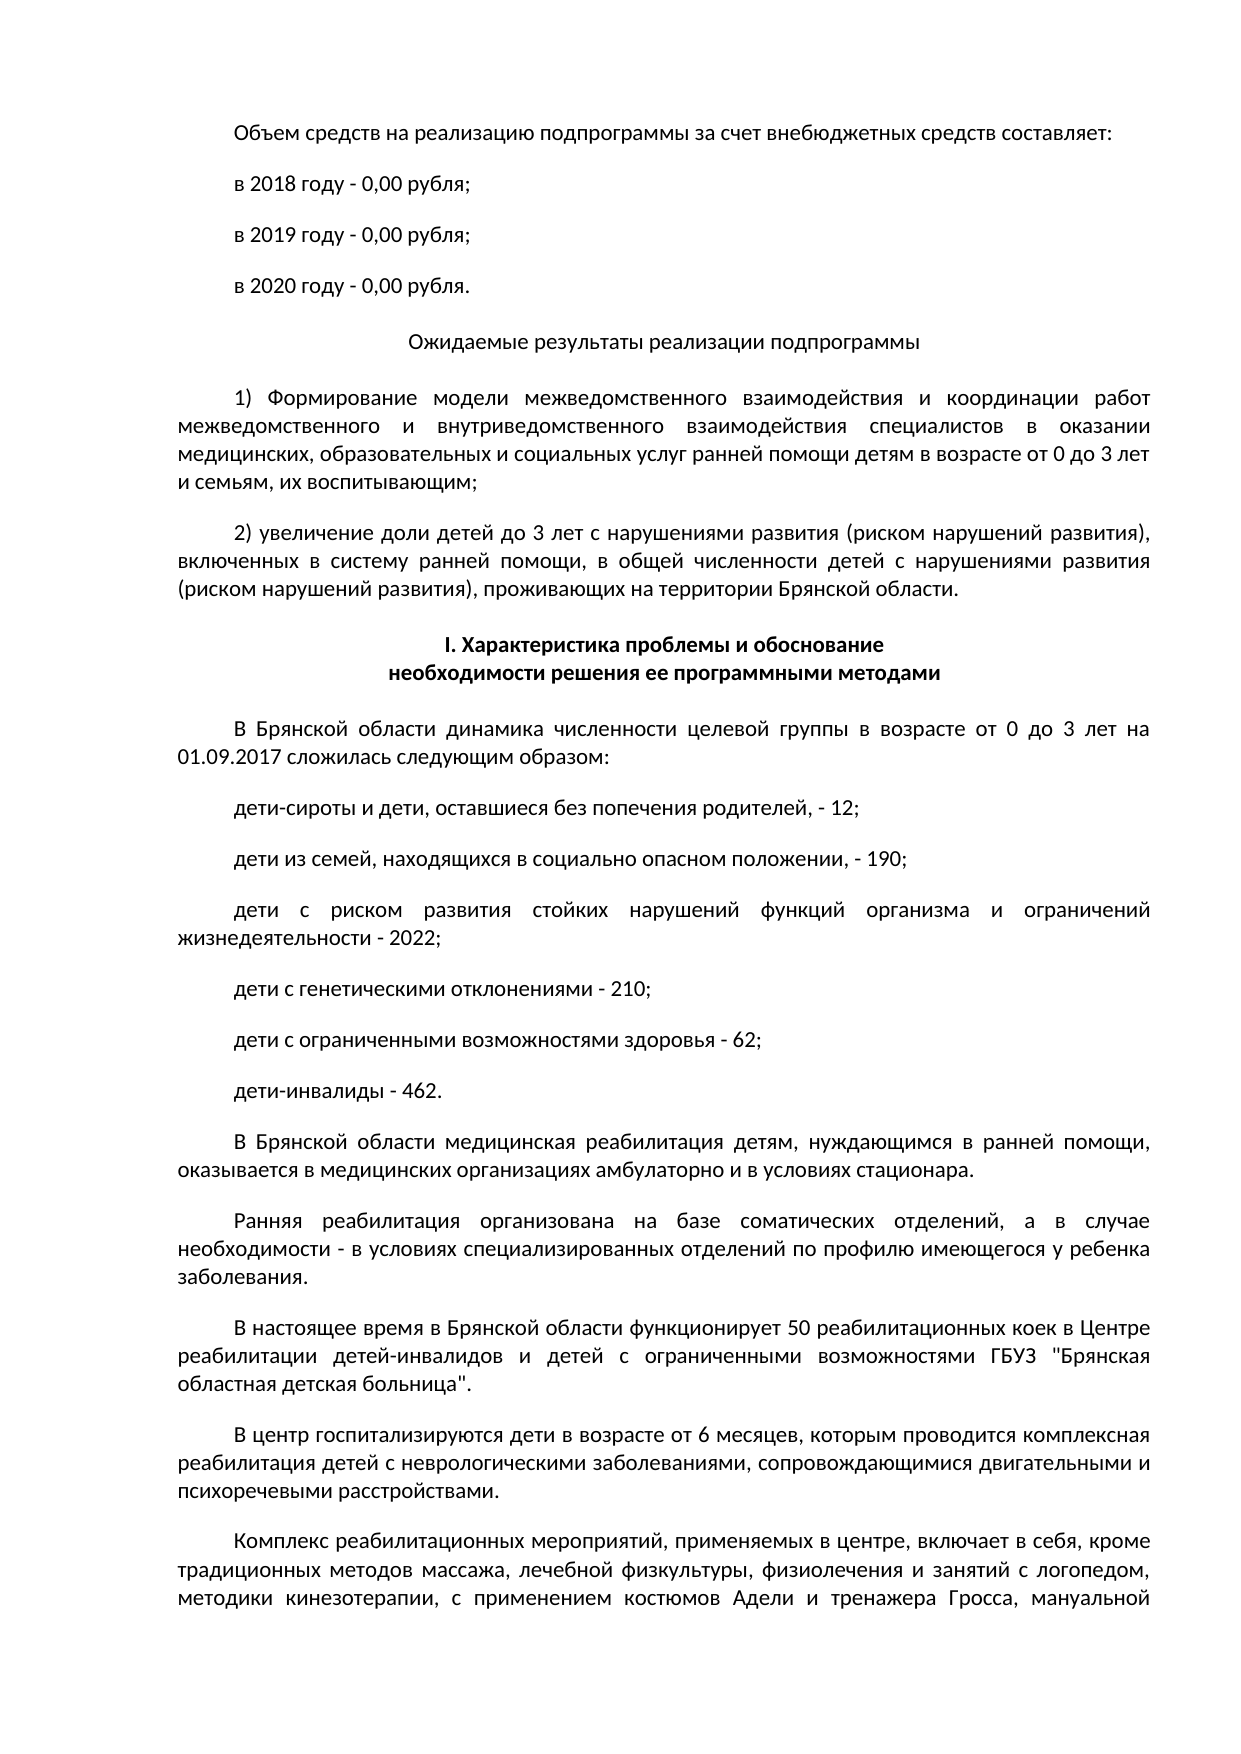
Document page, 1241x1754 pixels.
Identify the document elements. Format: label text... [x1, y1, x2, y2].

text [177, 1527, 1152, 1611]
text в 2020 году - 0,00 рубля. [177, 271, 1152, 299]
text дети-инвалиды - 462. [177, 1076, 1152, 1104]
text В Брянской области медицинская реабилитация детям, нуждающимся в ранней помощи, оказывается в медицинских организациях амбулаторно и в условиях стационара. [177, 1127, 1152, 1183]
text дети с ограниченными возможностями здоровья - 62; [177, 1025, 1152, 1053]
text В настоящее время в Брянской области функционирует 50 реабилитационных коек в Центре реабилитации детей-инвалидов и детей с ограниченными возможностями ГБУЗ "Брянская областная детская больница". [177, 1313, 1152, 1397]
text Ранняя реабилитация организована на базе соматических отделений, а в случае необходимости - в условиях специализированных отделений по профилю имеющегося у ребенка заболевания. [177, 1206, 1152, 1290]
text Объем средств на реализацию подпрограммы за счет внебюджетных средств составляет: [177, 118, 1152, 146]
title I. Характеристика проблемы и обоснование [177, 630, 1152, 658]
text Ожидаемые результаты реализации подпрограммы [177, 327, 1152, 355]
text дети с генетическими отклонениями - 210; [177, 974, 1152, 1002]
title необходимости решения ее программными методами [177, 658, 1152, 686]
text в 2019 году - 0,00 рубля; [177, 220, 1152, 248]
text 2) увеличение доли детей до 3 лет с нарушениями развития (риском нарушений развития), включенных в систему ранней помощи, в общей численности детей с нарушениями развития (риском нарушений развития), проживающих на территории Брянской области. [177, 518, 1152, 602]
text в 2018 году - 0,00 рубля; [177, 169, 1152, 197]
text В Брянской области динамика численности целевой группы в возрасте от 0 до 3 лет на 01.09.2017 сложилась следующим образом: [177, 714, 1152, 770]
text дети с риском развития стойких нарушений функций организма и ограничений жизнедеятельности - 2022; [177, 895, 1152, 951]
text 1) Формирование модели межведомственного взаимодействия и координации работ межведомственного и внутриведомственного взаимодействия специалистов в оказании медицинских, образовательных и социальных услуг ранней помощи детям в возрасте от 0 до 3 лет и семьям, их воспитывающим; [177, 383, 1152, 495]
text дети-сироты и дети, оставшиеся без попечения родителей, - 12; [177, 793, 1152, 821]
text дети из семей, находящихся в социально опасном положении, - 190; [177, 844, 1152, 872]
text В центр госпитализируются дети в возрасте от 6 месяцев, которым проводится комплексная реабилитация детей с неврологическими заболеваниями, сопровождающимися двигательными и психоречевыми расстройствами. [177, 1420, 1152, 1504]
